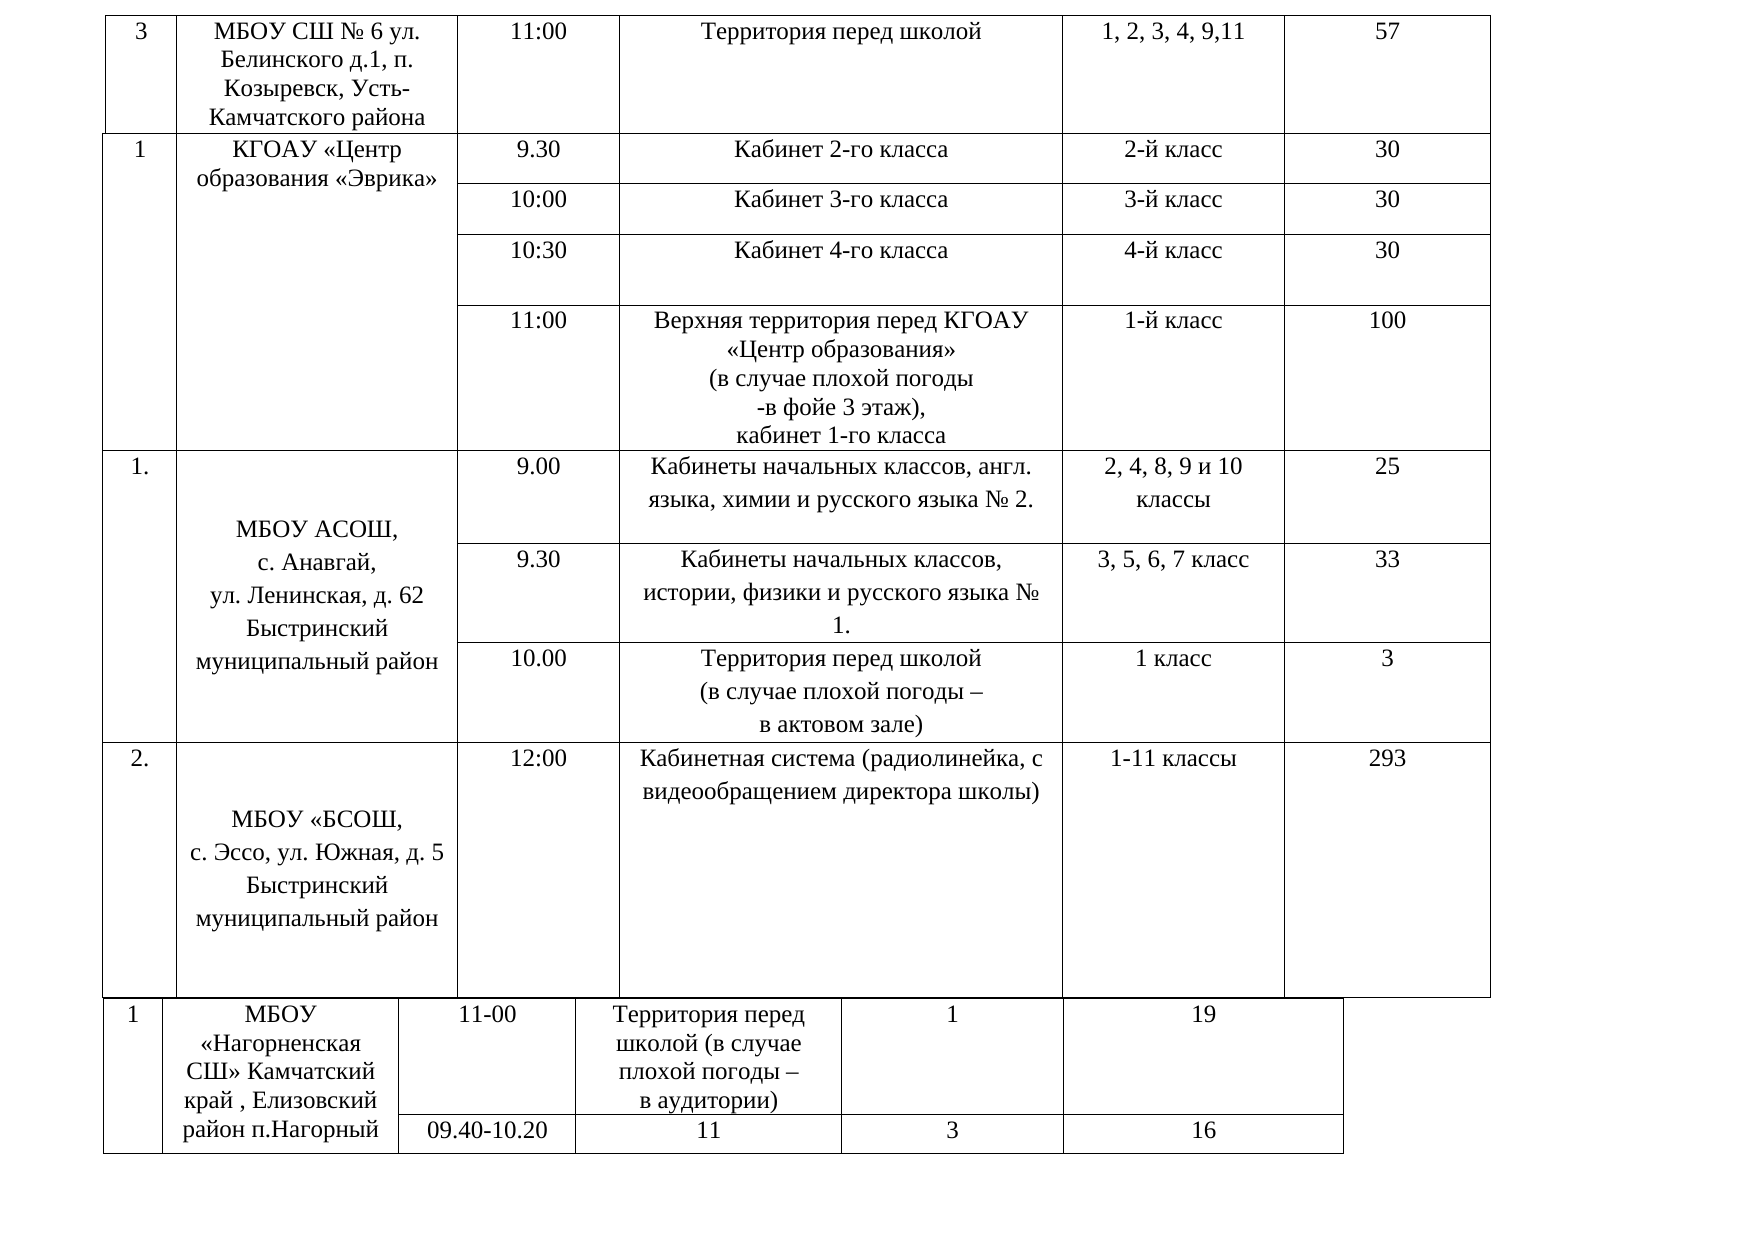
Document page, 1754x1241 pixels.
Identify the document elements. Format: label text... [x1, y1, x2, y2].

table_header МБОУ «Нагорненская СШ» Камчатский край , Елизовский район п.Нагорный ул.Первомайская, 24 [163, 999, 398, 1153]
table_cell 3 [842, 1115, 1063, 1153]
table_cell 4-й класс [1063, 235, 1284, 304]
table_cell МБОУ СШ № 6 ул. Белинского д.1, п. Козыревск, Усть-Камчатского района [177, 16, 457, 133]
table_cell 11 [576, 1115, 841, 1153]
table_cell 1 класс [1063, 643, 1284, 742]
table_cell 10:30 [458, 235, 619, 304]
table_cell 9.00 [458, 451, 619, 543]
table_header 11-00 [399, 999, 575, 1114]
table_cell 11:00 [458, 306, 619, 450]
table_cell 9.30 [458, 134, 619, 183]
table_cell 1-й класс [1063, 306, 1284, 450]
table_header Территория перед школой (в случае плохой погоды – в аудитории) [576, 999, 841, 1114]
table_cell Кабинетная система (радиолинейка, с видеообращением директора школы) [620, 743, 1062, 997]
table_cell 57 [1285, 16, 1490, 133]
table_cell 30 [1285, 134, 1490, 183]
table_cell 2-й класс [1063, 134, 1284, 183]
table_cell 3 [1285, 643, 1490, 742]
table_cell 1. [103, 451, 176, 742]
table_cell Кабинеты начальных классов, англ. языка, химии и русского языка № 2. [620, 451, 1062, 543]
table_header 19 [1064, 999, 1343, 1114]
table_cell Кабинет 4-го класса [620, 235, 1062, 304]
table_cell 16 [1064, 1115, 1343, 1153]
table_cell КГОАУ «Центр образования «Эврика» [177, 134, 457, 450]
table_cell 9.30 [458, 544, 619, 642]
table_cell Кабинеты начальных классов, истории, физики и русского языка № 1. [620, 544, 1062, 642]
table_cell 30 [1285, 235, 1490, 304]
table_cell Территория перед школой (в случае плохой погоды – в актовом зале) [620, 643, 1062, 742]
table_cell Территория перед школой [620, 16, 1062, 133]
table_cell 2. [103, 743, 176, 997]
table_cell 3, 5, 6, 7 класс [1063, 544, 1284, 642]
table_cell 10:00 [458, 184, 619, 234]
table_cell 11:00 [458, 16, 619, 133]
table_header 1 [104, 999, 162, 1153]
table_cell 10.00 [458, 643, 619, 742]
table_cell 09.40-10.20 [399, 1115, 575, 1153]
table_cell 100 [1285, 306, 1490, 450]
table_cell 2, 4, 8, 9 и 10 классы [1063, 451, 1284, 543]
table_cell 1-11 классы [1063, 743, 1284, 997]
table_cell 33 [1285, 544, 1490, 642]
table_cell 25 [1285, 451, 1490, 543]
table_cell 1 [103, 134, 176, 450]
table_cell 293 [1285, 743, 1490, 997]
table_cell Верхняя территория перед КГОАУ «Центр образования» (в случае плохой погоды -в фойе 3 этаж), кабинет 1-го класса [620, 306, 1062, 450]
table_cell 30 [1285, 184, 1490, 234]
table_cell Кабинет 2-го класса [620, 134, 1062, 183]
table_cell 3 [106, 16, 176, 133]
table_cell МБОУ «БСОШ, с. Эссо, ул. Южная, д. 5 Быстринский муниципальный район [177, 743, 457, 997]
table_cell Кабинет 3-го класса [620, 184, 1062, 234]
table_cell 1, 2, 3, 4, 9,11 [1063, 16, 1284, 133]
table_cell МБОУ АСОШ, с. Анавгай, ул. Ленинская, д. 62 Быстринский муниципальный район [177, 451, 457, 742]
table_cell 12:00 [458, 743, 619, 997]
table_cell 3-й класс [1063, 184, 1284, 234]
table_header 1 [842, 999, 1063, 1114]
